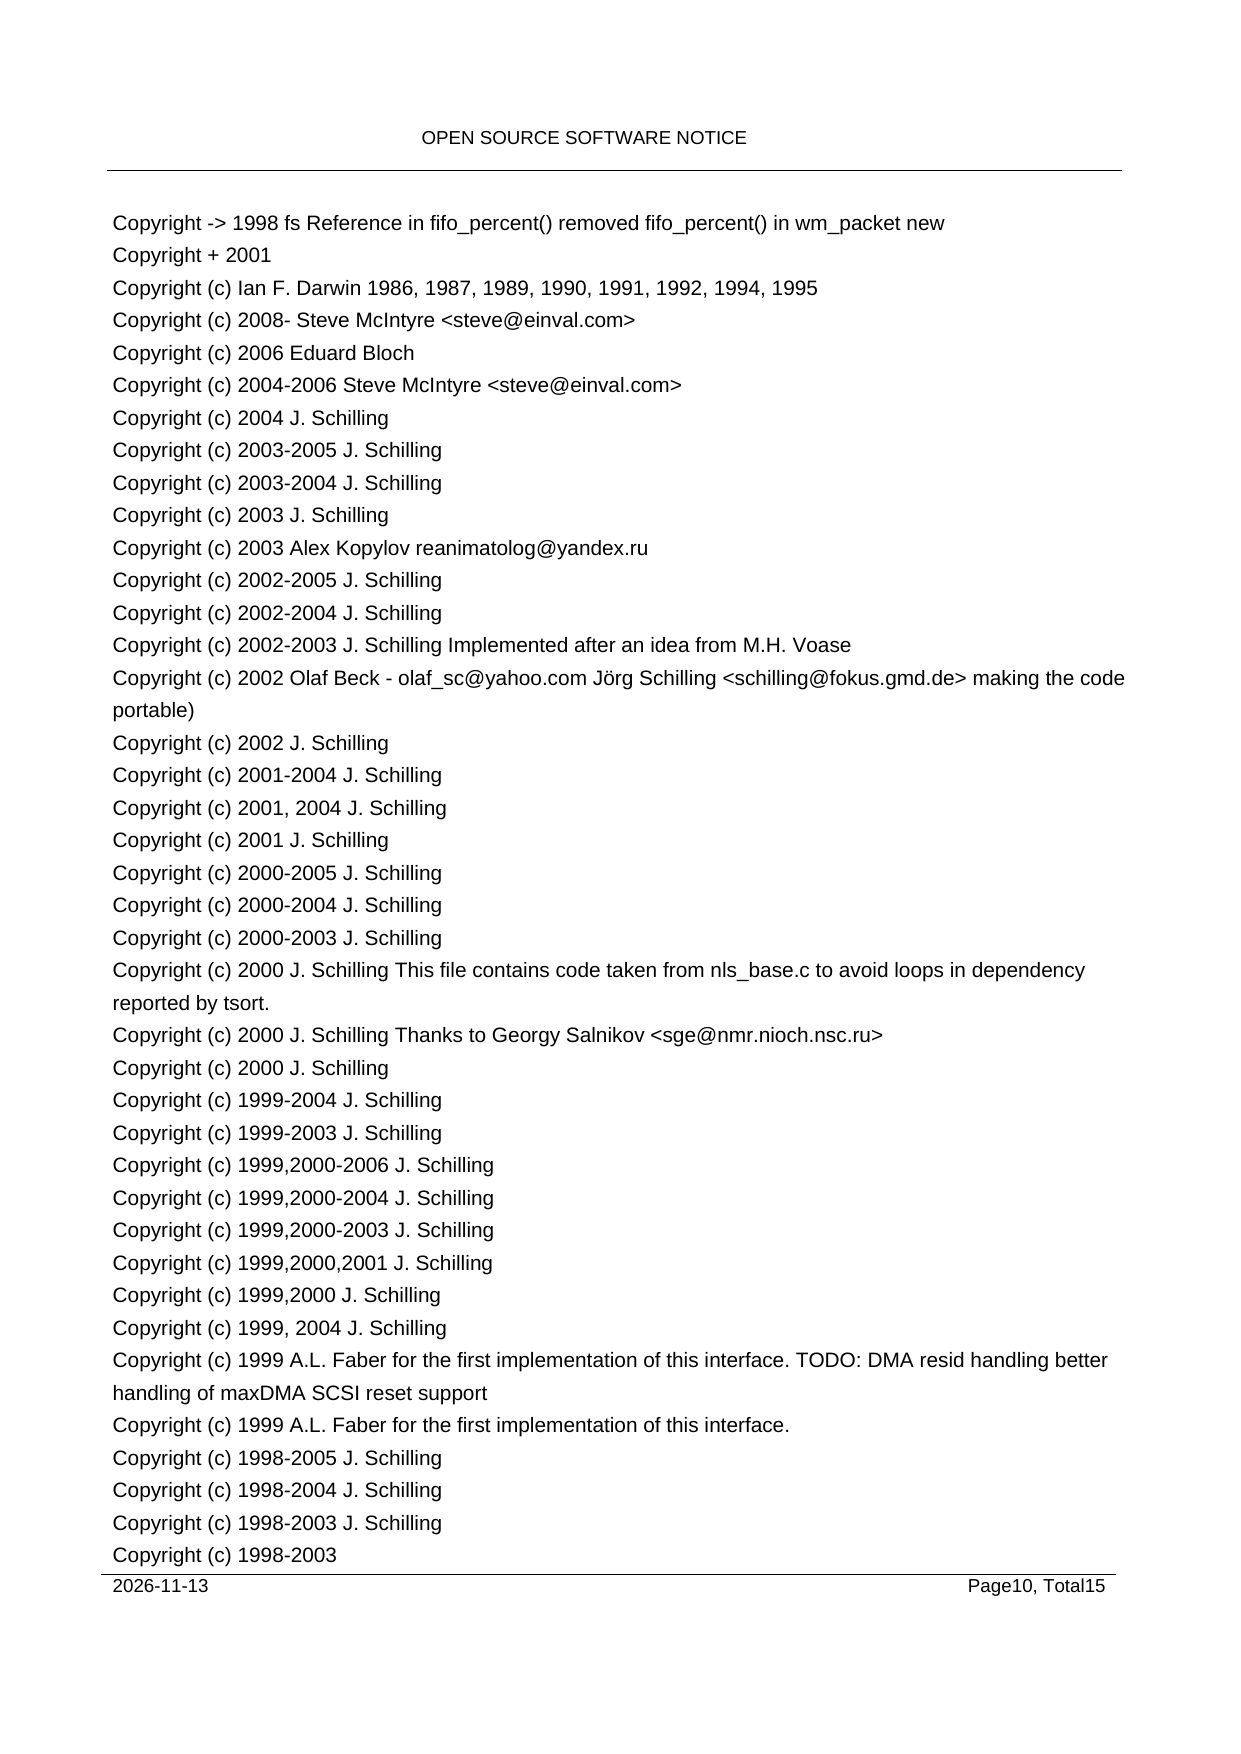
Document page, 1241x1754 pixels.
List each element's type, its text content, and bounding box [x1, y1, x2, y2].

text Copyright (c) 2008- Steve McIntyre <steve@einval.com> [112, 304, 1128, 336]
text Copyright (c) 1999,2000 J. Schilling [112, 1279, 1128, 1311]
text Copyright (c) 1998-2004 J. Schilling [112, 1474, 1128, 1506]
text Copyright -> 1998 fs Reference in fifo_percent() removed fifo_percent() in wm_packet new [112, 206, 1128, 239]
text Copyright (c) 1999, 2004 J. Schilling [112, 1311, 1128, 1344]
text Copyright (c) 2002 Olaf Beck - olaf_sc@yahoo.com Jörg Schilling <schilling@fokus.gmd.de> making the code portable) [112, 661, 1128, 726]
text Copyright (c) 2000-2005 J. Schilling [112, 856, 1128, 889]
text Copyright (c) 2001-2004 J. Schilling [112, 759, 1128, 791]
text Copyright (c) 2004 J. Schilling [112, 401, 1128, 434]
text Copyright (c) 1999,2000-2003 J. Schilling [112, 1214, 1128, 1246]
text Copyright (c) 2001, 2004 J. Schilling [112, 791, 1128, 824]
text Copyright (c) 1999 A.L. Faber for the first implementation of this interface. [112, 1409, 1128, 1441]
text Copyright (c) 2002-2004 J. Schilling [112, 596, 1128, 629]
text Copyright (c) 2000 J. Schilling Thanks to Georgy Salnikov <sge@nmr.nioch.nsc.ru> [112, 1019, 1128, 1051]
text Copyright (c) 2000-2003 J. Schilling [112, 921, 1128, 954]
text Copyright (c) Ian F. Darwin 1986, 1987, 1989, 1990, 1991, 1992, 1994, 1995 [112, 271, 1128, 304]
text Copyright (c) 1999,2000-2006 J. Schilling [112, 1149, 1128, 1181]
text Copyright (c) 2001 J. Schilling [112, 824, 1128, 856]
text Copyright (c) 2002 J. Schilling [112, 726, 1128, 759]
text Copyright (c) 1999 A.L. Faber for the first implementation of this interface. TODO: DMA resid handling better handling of maxDMA SCSI reset support [112, 1344, 1128, 1409]
text Copyright (c) 2000-2004 J. Schilling [112, 889, 1128, 921]
text Copyright (c) 2002-2003 J. Schilling Implemented after an idea from M.H. Voase [112, 629, 1128, 661]
text Copyright (c) 1998-2005 J. Schilling [112, 1441, 1128, 1474]
text Copyright (c) 1999-2004 J. Schilling [112, 1084, 1128, 1116]
text Copyright (c) 2003 Alex Kopylov reanimatolog@yandex.ru [112, 531, 1128, 564]
text Copyright (c) 1999,2000,2001 J. Schilling [112, 1246, 1128, 1279]
text Copyright (c) 1998-2003 J. Schilling [112, 1506, 1128, 1539]
text Copyright (c) 2003-2005 J. Schilling [112, 434, 1128, 466]
text Copyright (c) 2006 Eduard Bloch [112, 336, 1128, 369]
text Copyright (c) 2000 J. Schilling [112, 1051, 1128, 1084]
text Copyright (c) 1998-2003 [112, 1539, 1128, 1571]
text Copyright (c) 2002-2005 J. Schilling [112, 564, 1128, 596]
text Copyright (c) 2003-2004 J. Schilling [112, 466, 1128, 499]
text Copyright (c) 2000 J. Schilling This file contains code taken from nls_base.c to avoid loops in dependency reported by tsort. [112, 954, 1128, 1019]
text Copyright (c) 2004-2006 Steve McIntyre <steve@einval.com> [112, 369, 1128, 401]
text Copyright + 2001 [112, 239, 1128, 271]
text Copyright (c) 1999,2000-2004 J. Schilling [112, 1181, 1128, 1214]
text Copyright (c) 1999-2003 J. Schilling [112, 1116, 1128, 1149]
text Copyright (c) 2003 J. Schilling [112, 499, 1128, 531]
